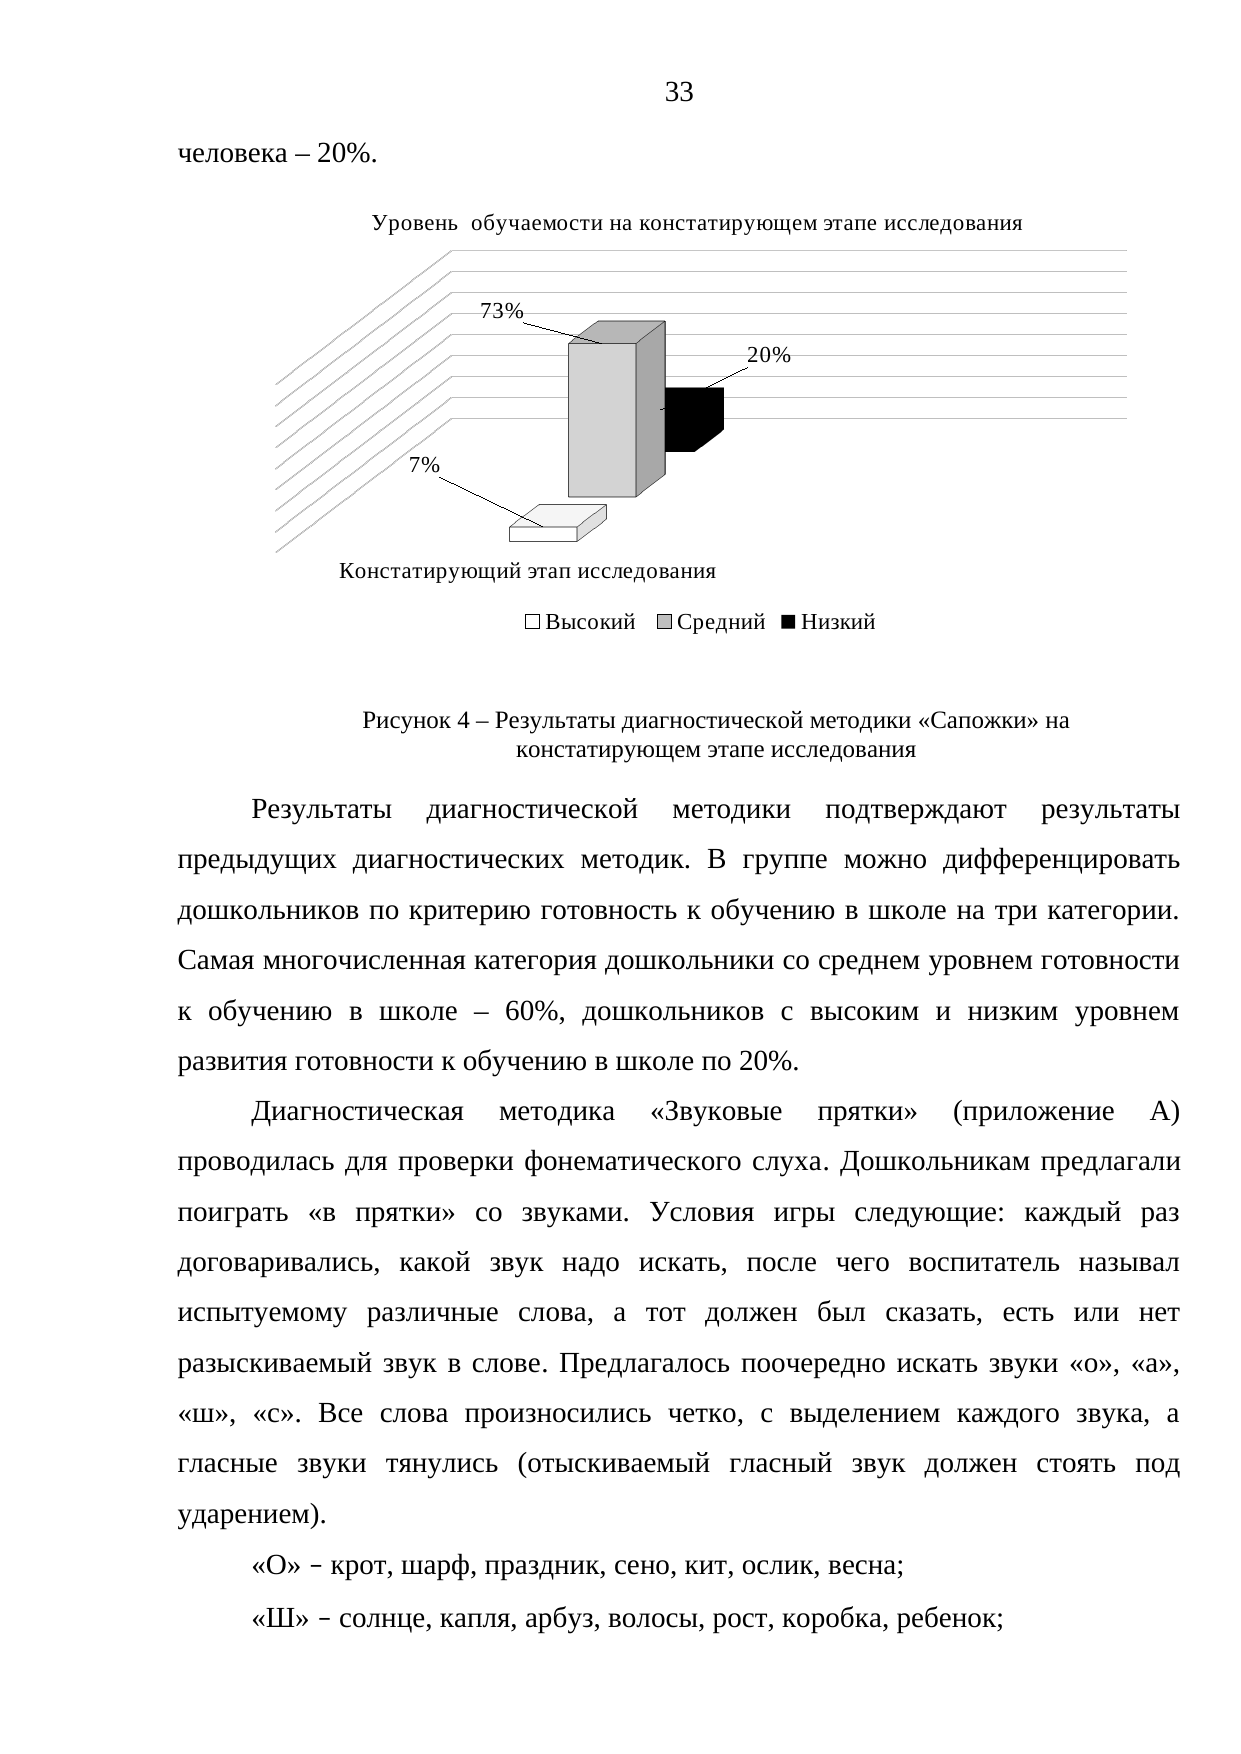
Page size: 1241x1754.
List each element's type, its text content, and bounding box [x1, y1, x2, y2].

text «О» – крот, шарф, праздник, сено, кит, ослик, весна; [177, 1546, 1181, 1582]
text Рисунок 4 – Результаты диагностической методики «Сапожки» на [177, 705, 1181, 734]
text Диагностическая методика «Звуковые прятки» (приложение А) проводилась для проверки фонематического слуха. Дошкольникам предлагали поиграть «в прятки» со звуками. Условия игры следующие: каждый раз договаривались, какой звук надо искать, после чего воспитатель называл испытуемому различные слова, а тот должен был сказать, есть или нет разыскиваемый звук в слове. Предлагалось поочередно искать звуки «о», «а», «ш», «с». Все слова произносились четко, с выделением каждого звука, а гласные звуки тянулись (отыскиваемый гласный звук должен стоять под ударением). [177, 1093, 1181, 1529]
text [177, 135, 1181, 169]
text Результаты диагностической методики подтверждают результаты предыдущих диагностических методик. В группе можно дифференцировать дошкольников по критерию готовность к обучению в школе на три категории. Самая многочисленная категория дошкольники со среднем уровнем готовности к обучению в школе – 60%, дошкольников с высоким и низким уровнем развития готовности к обучению в школе по 20%. [177, 791, 1181, 1076]
text констатирующем этапе исследования [177, 734, 1181, 763]
text «Ш» – солнце, капля, арбуз, волосы, рост, коробка, ребенок; [177, 1599, 1181, 1635]
